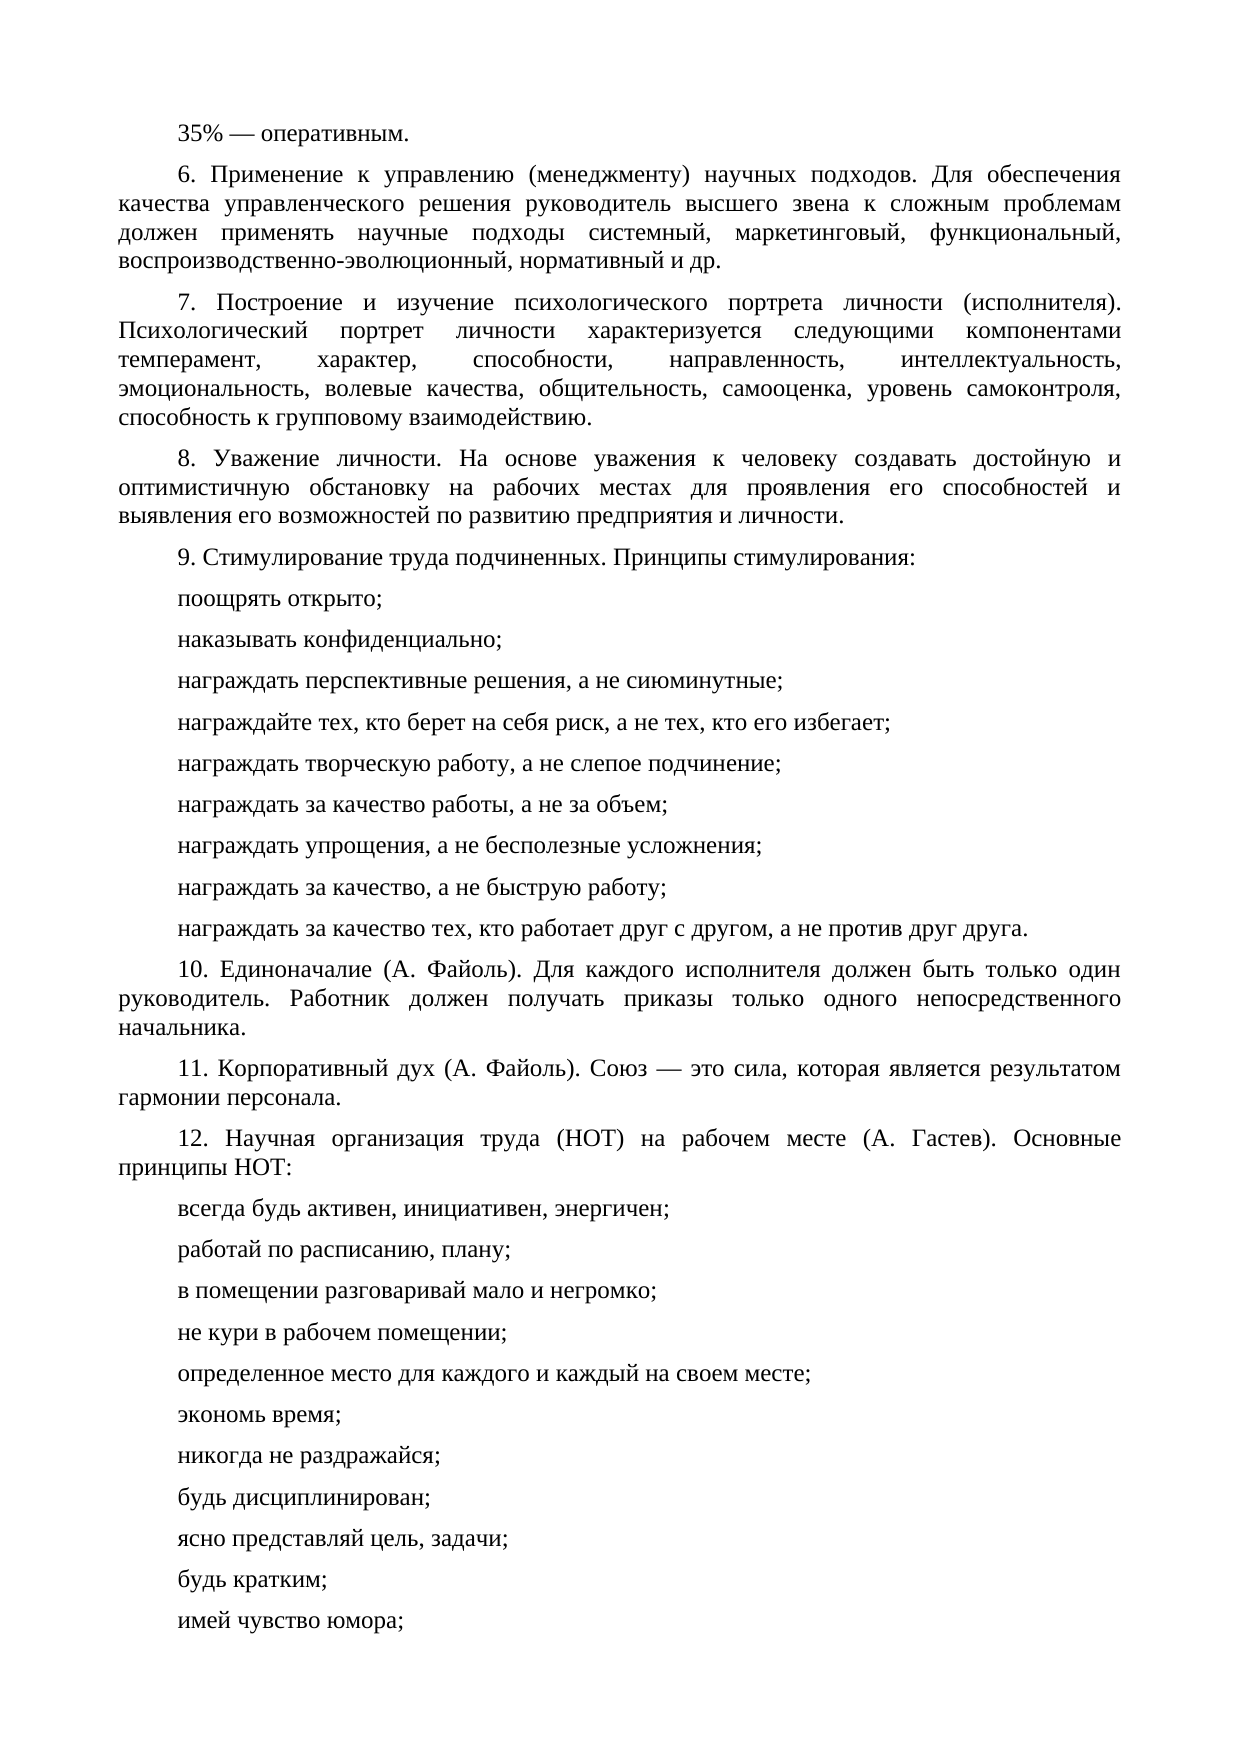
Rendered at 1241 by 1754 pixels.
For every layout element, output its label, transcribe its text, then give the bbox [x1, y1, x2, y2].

text награждать творческую работу, а не слепое подчинение; [118, 748, 1122, 777]
text 12. Научная организация труда (НОТ) на рабочем месте (А. Гастев). Основные принципы НОТ: [118, 1123, 1122, 1181]
text награждать перспективные решения, а не сиюминутные; [118, 666, 1122, 694]
text экономь время; [118, 1399, 1122, 1428]
text определенное место для каждого и каждый на своем месте; [118, 1358, 1122, 1387]
text будь кратким; [118, 1564, 1122, 1593]
text награждайте тех, кто берет на себя риск, а не тех, кто его избегает; [118, 707, 1122, 736]
text будь дисциплинирован; [118, 1482, 1122, 1511]
text 6. Применение к управлению (менеджменту) научных подходов. Для обеспечения качества управленческого решения руководитель высшего звена к сложным проблемам должен применять научные подходы системный, маркетинговый, функциональный, воспроизводственно-эволюционный, нормативный и др. [118, 159, 1122, 274]
text никогда не раздражайся; [118, 1441, 1122, 1469]
text в помещении разговаривай мало и негромко; [118, 1276, 1122, 1304]
text 7. Построение и изучение психологического портрета личности (исполнителя). Психологический портрет личности характеризуется следующими компонентами темперамент, характер, способности, направленность, интеллектуальность, эмоциональность, волевые качества, общительность, самооценка, уровень самоконтроля, способность к групповому взаимодействию. [118, 287, 1122, 431]
text награждать за качество тех, кто работает друг с другом, а не против друг друга. [118, 913, 1122, 942]
text работай по расписанию, плану; [118, 1234, 1122, 1263]
text всегда будь активен, инициативен, энергичен; [118, 1193, 1122, 1222]
text не кури в рабочем помещении; [118, 1317, 1122, 1346]
text награждать за качество, а не быструю работу; [118, 872, 1122, 901]
text наказывать конфиденциально; [118, 624, 1122, 653]
text награждать за качество работы, а не за объем; [118, 789, 1122, 818]
text 11. Корпоративный дух (А. Файоль). Союз — это сила, которая является результатом гармонии персонала. [118, 1053, 1122, 1111]
text ясно представляй цель, задачи; [118, 1523, 1122, 1552]
text имей чувство юмора; [118, 1606, 1122, 1634]
text 10. Единоначалие (А. Файоль). Для каждого исполнителя должен быть только один руководитель. Работник должен получать приказы только одного непосредственного начальника. [118, 954, 1122, 1041]
text награждать упрощения, а не бесполезные усложнения; [118, 831, 1122, 859]
text 35% — оперативным. [118, 118, 1122, 147]
text поощрять открыто; [118, 583, 1122, 612]
text 8. Уважение личности. На основе уважения к человеку создавать достойную и оптимистичную обстановку на рабочих местах для проявления его способностей и выявления его возможностей по развитию предприятия и личности. [118, 443, 1122, 529]
text 9. Стимулирование труда подчиненных. Принципы стимулирования: [118, 542, 1122, 571]
